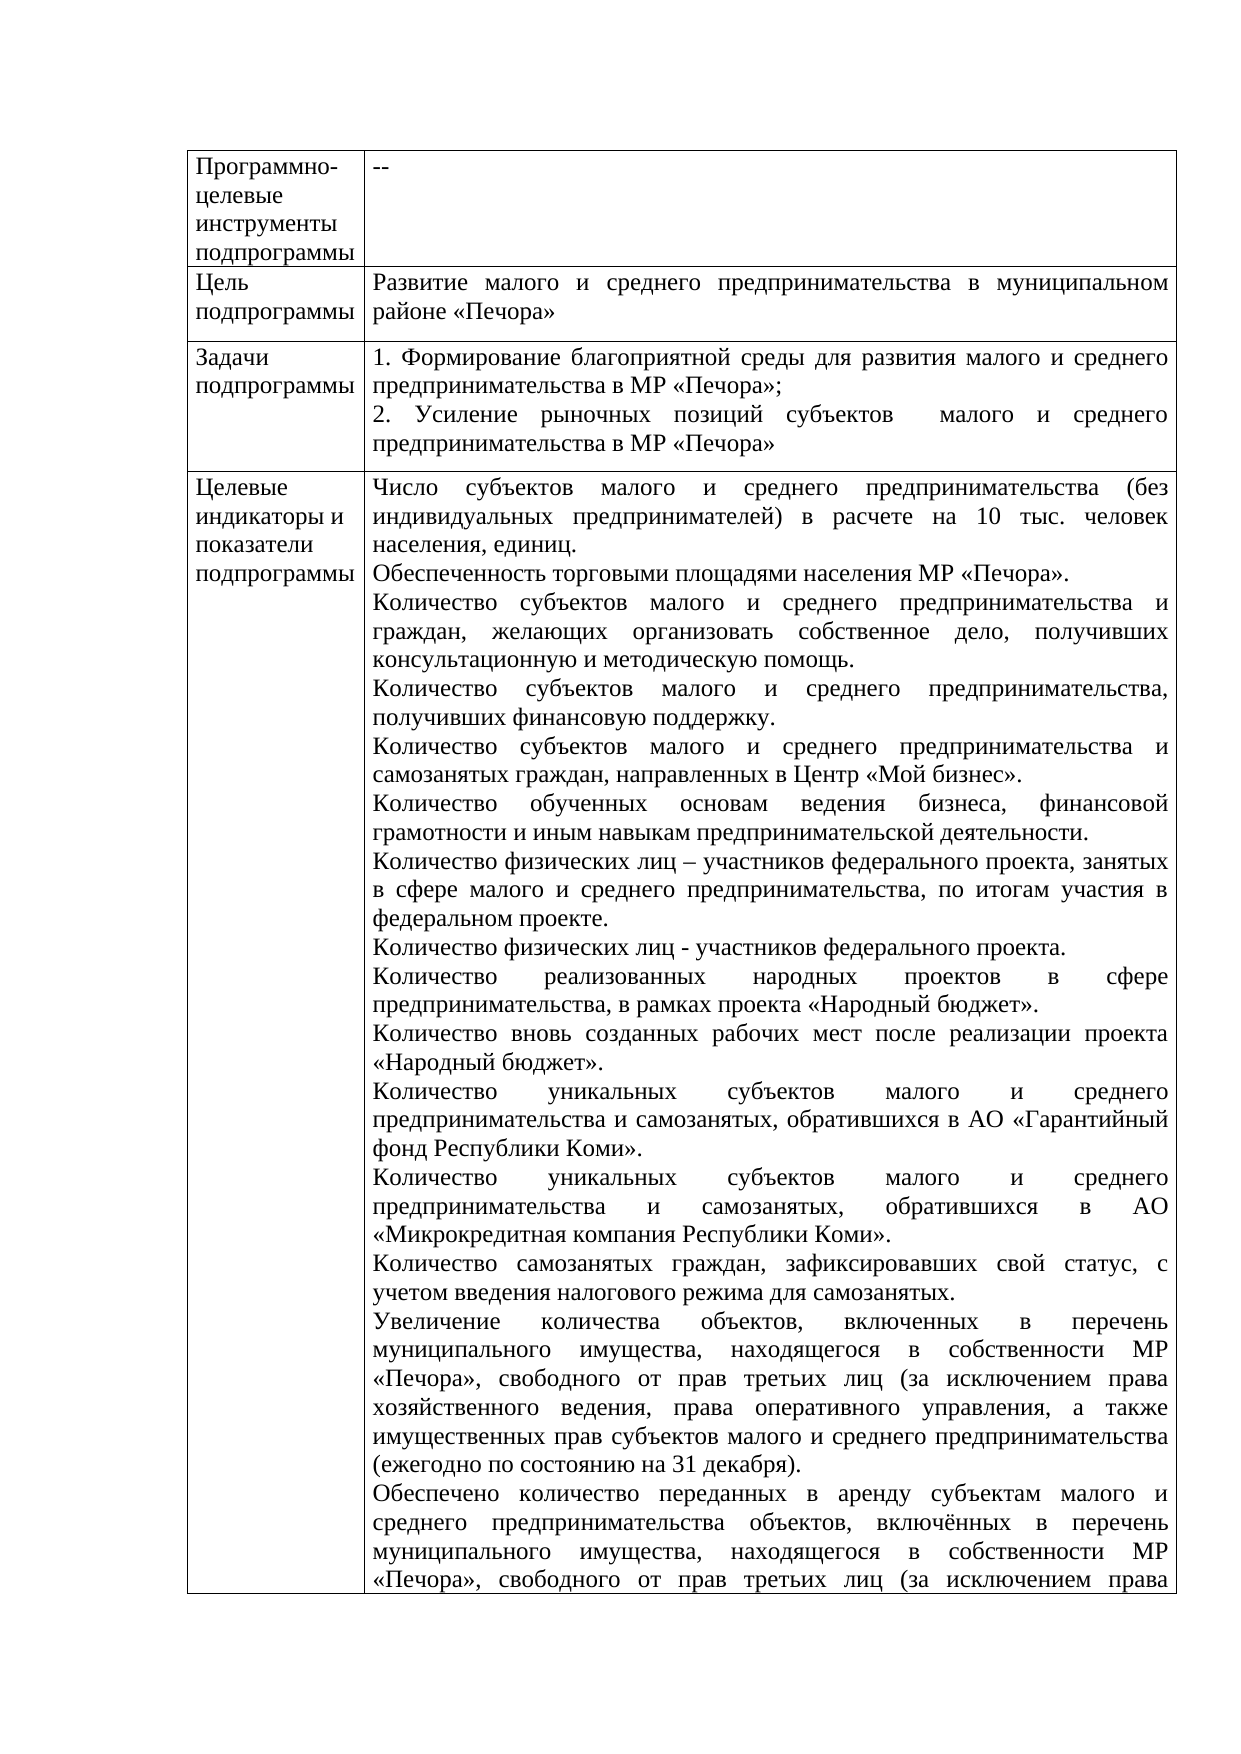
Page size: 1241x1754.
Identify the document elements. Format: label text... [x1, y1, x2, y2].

table_cell 1. Формирование благоприятной среды для развития малого и среднего предпринимательства в МР «Печора»; 2. Усиление рыночных позиций субъектов малого и среднего предпринимательства в МР «Печора» [365, 342, 1176, 471]
table_cell Задачи подпрограммы [188, 342, 364, 471]
table_cell Целевые индикаторы и показатели подпрограммы [188, 472, 364, 1593]
table_cell Программно-целевые инструменты подпрограммы [188, 151, 364, 266]
table_cell Развитие малого и среднего предпринимательства в муниципальном районе «Печора» [365, 267, 1176, 341]
table_cell -- [365, 151, 1176, 266]
table_cell Цель подпрограммы [188, 267, 364, 341]
